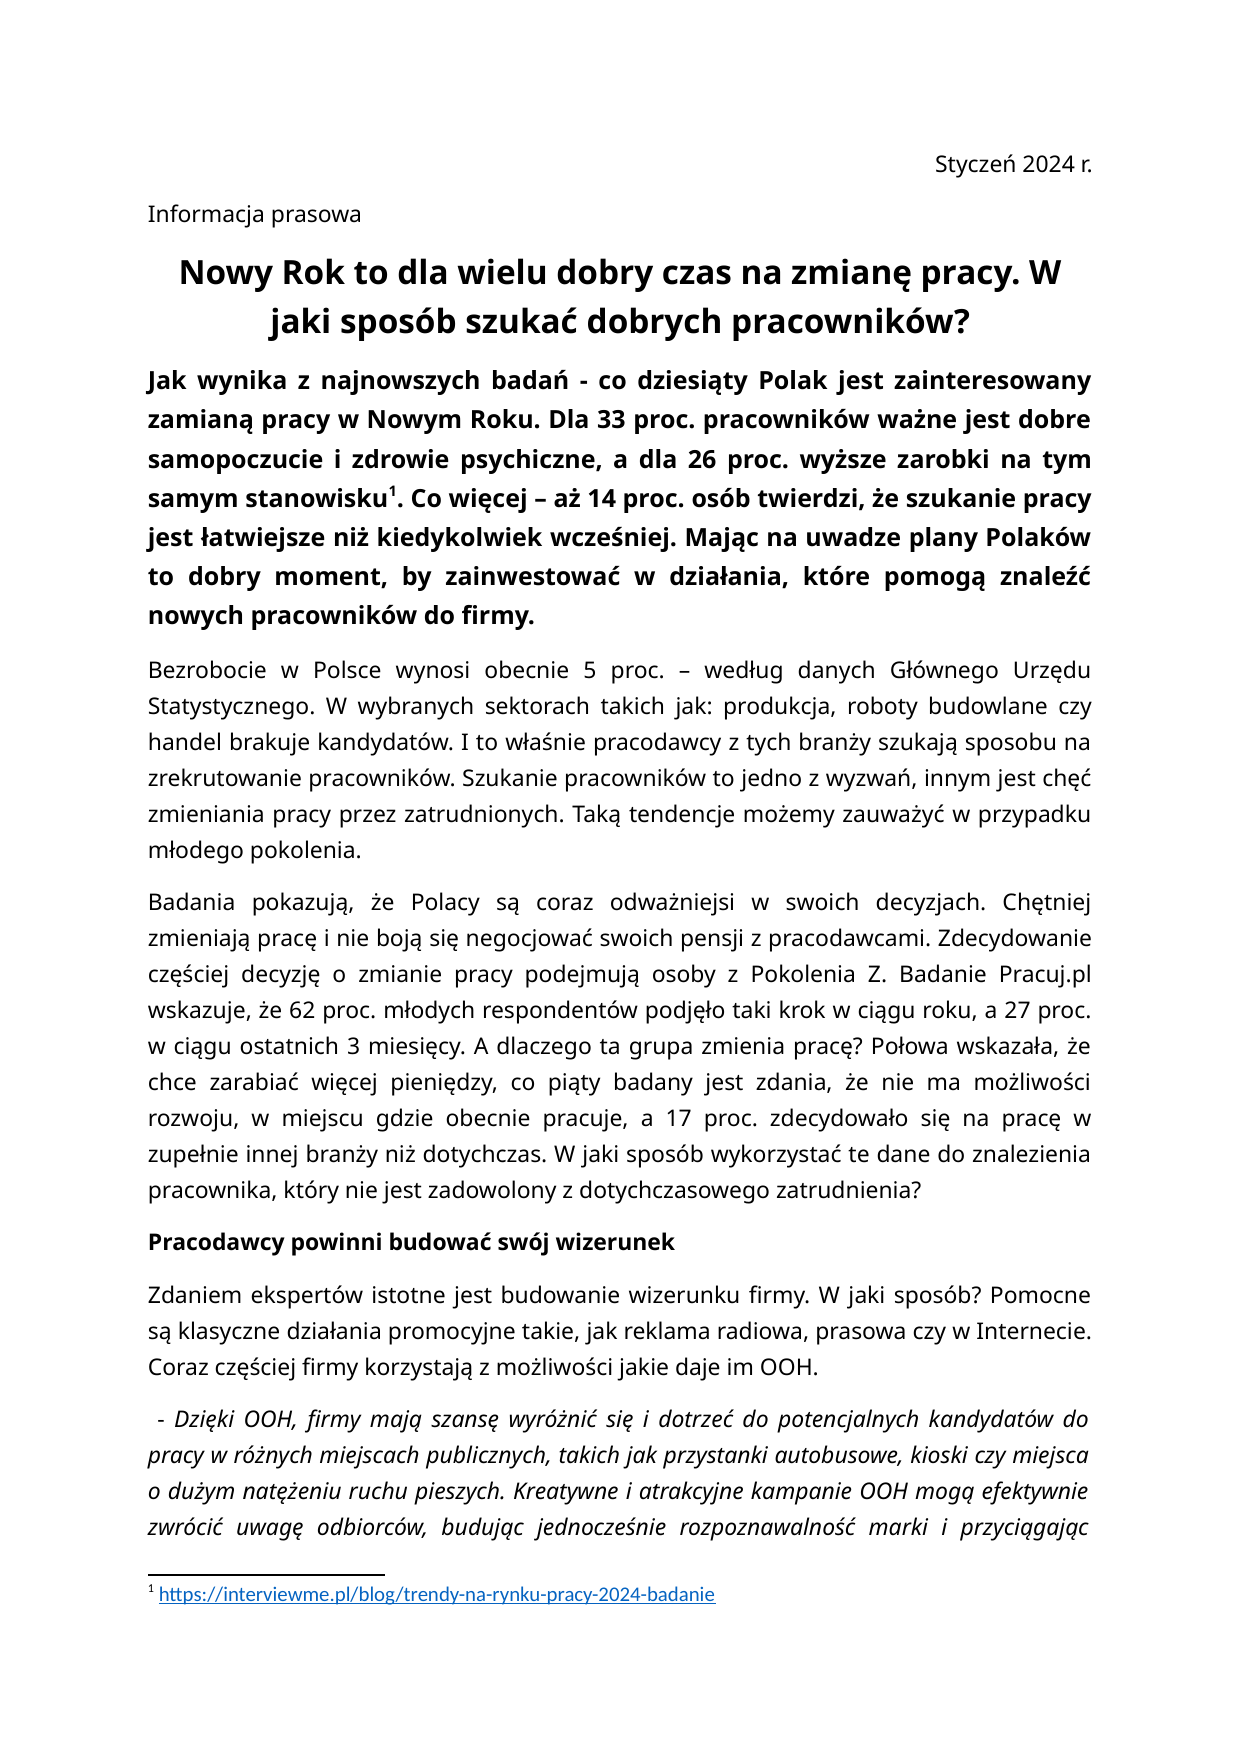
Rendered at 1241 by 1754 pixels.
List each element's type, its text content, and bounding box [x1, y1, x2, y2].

text Styczeń 2024 r. [148, 148, 1093, 179]
text Bezrobocie w Polsce wynosi obecnie 5 proc. – według danych Głównego Urzędu Statystycznego. W wybranych sektorach takich jak: produkcja, roboty budowlane czy handel brakuje kandydatów. I to właśnie pracodawcy z tych branży szukają sposobu na zrekrutowanie pracowników. Szukanie pracowników to jedno z wyzwań, innym jest chęć zmieniania pracy przez zatrudnionych. Taką tendencje możemy zauważyć w przypadku młodego pokolenia. [148, 654, 1093, 865]
text Badania pokazują, że Polacy są coraz odważniejsi w swoich decyzjach. Chętniej zmieniają pracę i nie boją się negocjować swoich pensji z pracodawcami. Zdecydowanie częściej decyzję o zmianie pracy podejmują osoby z Pokolenia Z. Badanie Pracuj.pl wskazuje, że 62 proc. młodych respondentów podjęło taki krok w ciągu roku, a 27 proc. w ciągu ostatnich 3 miesięcy. A dlaczego ta grupa zmienia pracę? Połowa wskazała, że chce zarabiać więcej pieniędzy, co piąty badany jest zdania, że nie ma możliwości rozwoju, w miejscu gdzie obecnie pracuje, a 17 proc. zdecydowało się na pracę w zupełnie innej branży niż dotychczas. W jaki sposób wykorzystać te dane do znalezienia pracownika, który nie jest zadowolony z dotychczasowego zatrudnienia? [148, 886, 1093, 1205]
text Informacja prasowa [148, 198, 1093, 229]
text Zdaniem ekspertów istotne jest budowanie wizerunku firmy. W jaki sposób? Pomocne są klasyczne działania promocyjne takie, jak reklama radiowa, prasowa czy w Internecie. Coraz częściej firmy korzystają z możliwości jakie daje im OOH. [148, 1279, 1093, 1382]
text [148, 1403, 1093, 1542]
text Nowy Rok to dla wielu dobry czas na zmianę pracy. W jaki sposób szukać dobrych pracowników? [148, 248, 1093, 343]
text Jak wynika z najnowszych badań - co dziesiąty Polak jest zainteresowany zamianą pracy w Nowym Roku. Dla 33 proc. pracowników ważne jest dobre samopoczucie i zdrowie psychiczne, a dla 26 proc. wyższe zarobki na tym samym stanowisku. Co więcej – aż 14 proc. osób twierdzi, że szukanie pracy jest łatwiejsze niż kiedykolwiek wcześniej. Mając na uwadze plany Polaków to dobry moment, by zainwestować w działania, które pomogą znaleźć nowych pracowników do firmy. [148, 363, 1093, 632]
text Pracodawcy powinni budować swój wizerunek [148, 1226, 1093, 1257]
